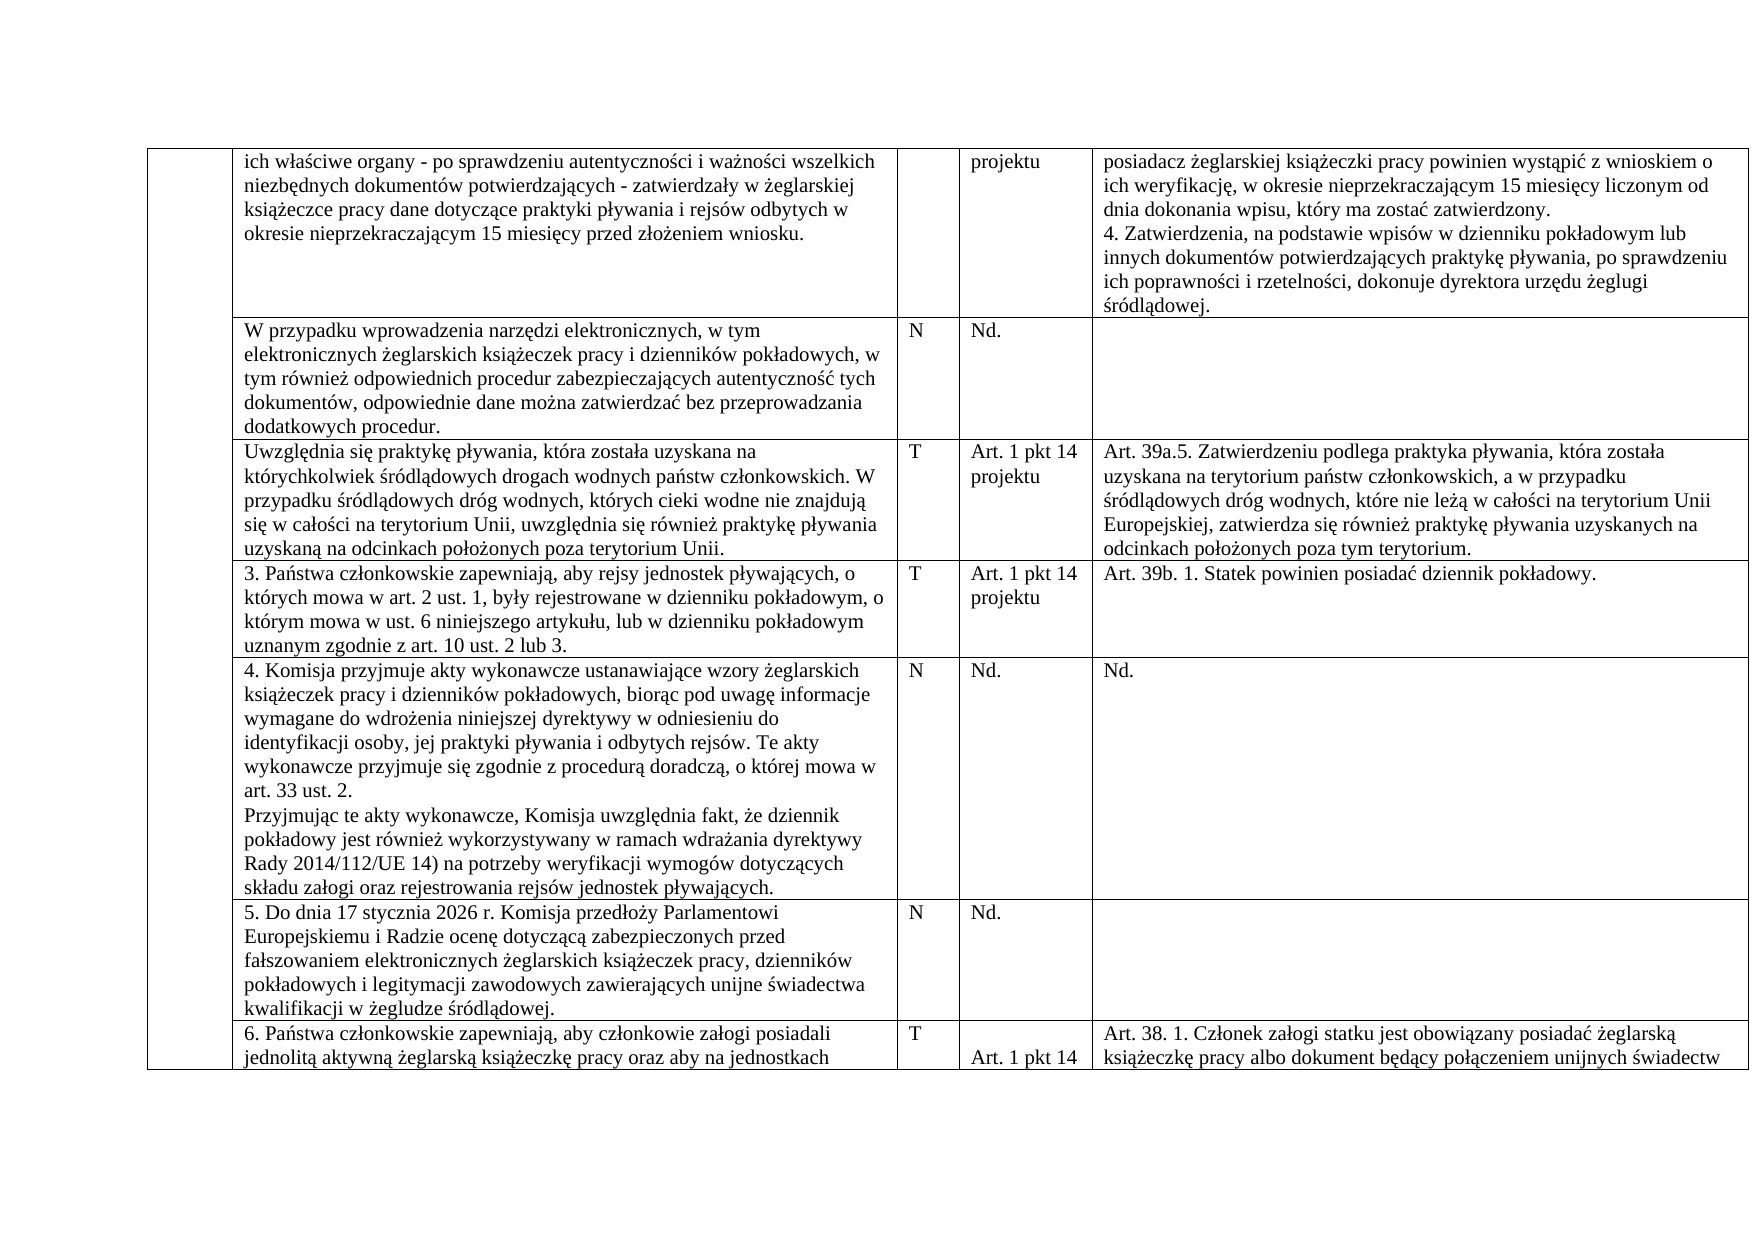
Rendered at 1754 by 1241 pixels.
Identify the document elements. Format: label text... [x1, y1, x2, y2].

table_cell Art. 39b. 1. Statek powinien posiadać dziennik pokładowy. [1093, 561, 1748, 657]
table_cell Nd. [960, 658, 1092, 899]
table_cell Art. 1 pkt 14 projektu [960, 440, 1092, 560]
table_cell W przypadku wprowadzenia narzędzi elektronicznych, w tym elektronicznych żeglarskich książeczek pracy i dzienników pokładowych, w tym również odpowiednich procedur zabezpieczających autentyczność tych dokumentów, odpowiednie dane można zatwierdzać bez przeprowadzania dodatkowych procedur. [233, 318, 897, 438]
table_cell [1093, 900, 1748, 1020]
table_cell Nd. [1093, 658, 1748, 899]
table_cell N [898, 900, 959, 1020]
table_cell T [898, 440, 959, 560]
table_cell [1093, 149, 1748, 317]
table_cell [233, 149, 897, 317]
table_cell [960, 1021, 1092, 1069]
table_cell Nd. [960, 900, 1092, 1020]
table_cell T [898, 561, 959, 657]
table_cell Art. 39a.5. Zatwierdzeniu podlega praktyka pływania, która została uzyskana na terytorium państw członkowskich, a w przypadku śródlądowych dróg wodnych, które nie leżą w całości na terytorium Unii Europejskiej, zatwierdza się również praktykę pływania uzyskanych na odcinkach położonych poza tym terytorium. [1093, 440, 1748, 560]
table_cell Uwzględnia się praktykę pływania, która została uzyskana na którychkolwiek śródlądowych drogach wodnych państw członkowskich. W przypadku śródlądowych dróg wodnych, których cieki wodne nie znajdują się w całości na terytorium Unii, uwzględnia się również praktykę pływania uzyskaną na odcinkach położonych poza terytorium Unii. [233, 440, 897, 560]
table_cell N [898, 658, 959, 899]
table_cell N [898, 318, 959, 438]
table_cell 4. Komisja przyjmuje akty wykonawcze ustanawiające wzory żeglarskich książeczek pracy i dzienników pokładowych, biorąc pod uwagę informacje wymagane do wdrożenia niniejszej dyrektywy w odniesieniu do identyfikacji osoby, jej praktyki pływania i odbytych rejsów. Te akty wykonawcze przyjmuje się zgodnie z procedurą doradczą, o której mowa w art. 33 ust. 2. Przyjmując te akty wykonawcze, Komisja uwzględnia fakt, że dziennik pokładowy jest również wykorzystywany w ramach wdrażania dyrektywy Rady 2014/112/UE 14) na potrzeby weryfikacji wymogów dotyczących składu załogi oraz rejestrowania rejsów jednostek pływających. [233, 658, 897, 899]
table_cell 5. Do dnia 17 stycznia 2026 r. Komisja przedłoży Parlamentowi Europejskiemu i Radzie ocenę dotyczącą zabezpieczonych przed fałszowaniem elektronicznych żeglarskich książeczek pracy, dzienników pokładowych i legitymacji zawodowych zawierających unijne świadectwa kwalifikacji w żegludze śródlądowej. [233, 900, 897, 1020]
table_cell T [898, 1021, 959, 1069]
table_cell T [898, 149, 959, 317]
table_cell Art. 1 pkt 14 projektu [960, 561, 1092, 657]
table_cell 3. Państwa członkowskie zapewniają, aby rejsy jednostek pływających, o których mowa w art. 2 ust. 1, były rejestrowane w dzienniku pokładowym, o którym mowa w ust. 6 niniejszego artykułu, lub w dzienniku pokładowym uznanym zgodnie z art. 10 ust. 2 lub 3. [233, 561, 897, 657]
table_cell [1093, 1021, 1748, 1069]
table_cell Nd. [960, 318, 1092, 438]
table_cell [960, 149, 1092, 317]
table_cell [1093, 318, 1748, 438]
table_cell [233, 1021, 897, 1069]
